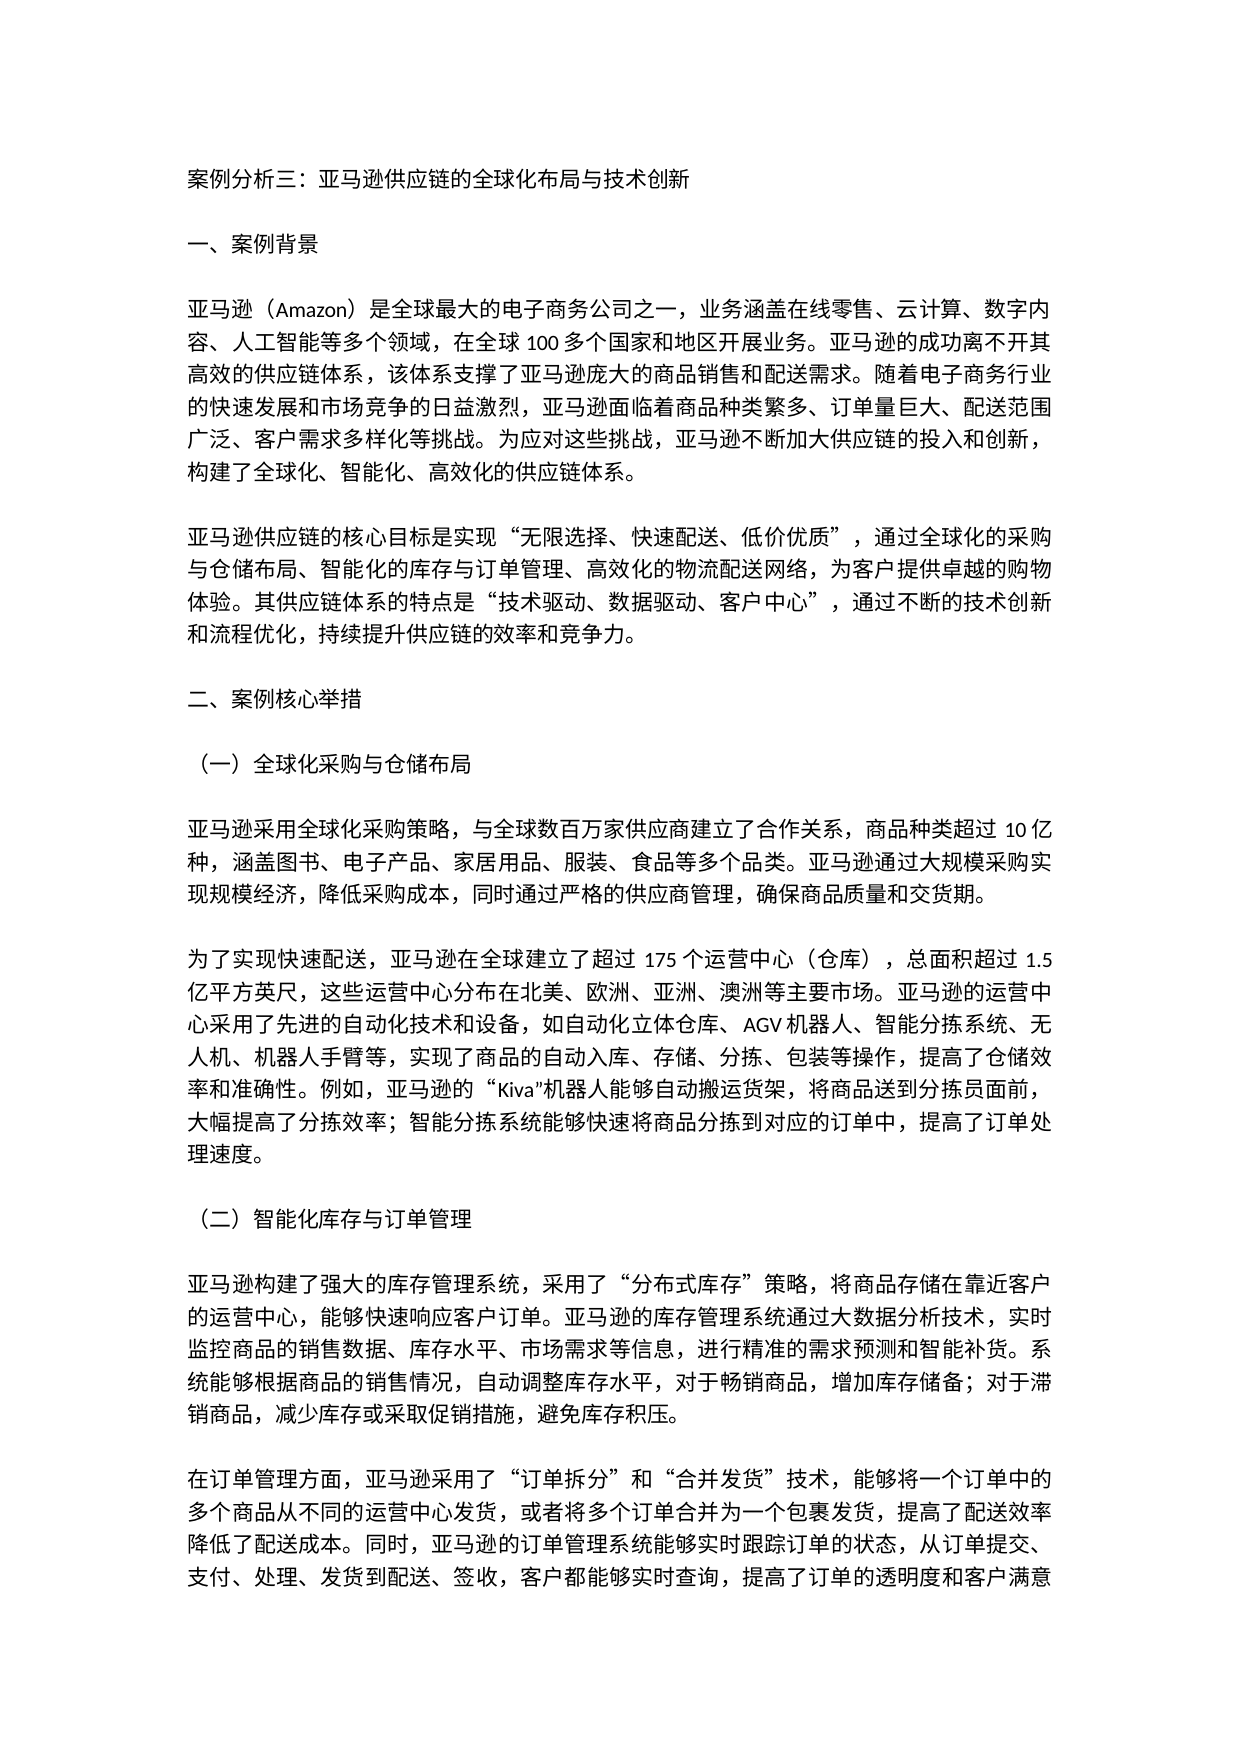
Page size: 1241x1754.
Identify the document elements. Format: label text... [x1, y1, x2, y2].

text 亚马逊供应链的核心目标是实现“无限选择、快速配送、低价优质”，通过全球化的采购与仓储布局、智能化的库存与订单管理、高效化的物流配送网络，为客户提供卓越的购物体验。其供应链体系的特点是“技术驱动、数据驱动、客户中心”，通过不断的技术创新和流程优化，持续提升供应链的效率和竞争力。 [187, 519, 1053, 649]
text 亚马逊（Amazon）是全球最大的电子商务公司之一，业务涵盖在线零售、云计算、数字内容、人工智能等多个领域，在全球100多个国家和地区开展业务。亚马逊的成功离不开其高效的供应链体系，该体系支撑了亚马逊庞大的商品销售和配送需求。随着电子商务行业的快速发展和市场竞争的日益激烈，亚马逊面临着商品种类繁多、订单量巨大、配送范围广泛、客户需求多样化等挑战。为应对这些挑战，亚马逊不断加大供应链的投入和创新，构建了全球化、智能化、高效化的供应链体系。 [187, 292, 1053, 487]
text 一、案例背景 [187, 227, 1053, 259]
text 二、案例核心举措 [187, 682, 1053, 714]
text 案例分析三：亚马逊供应链的全球化布局与技术创新 [187, 162, 1053, 194]
text 为了实现快速配送，亚马逊在全球建立了超过175个运营中心（仓库），总面积超过1.5亿平方英尺，这些运营中心分布在北美、欧洲、亚洲、澳洲等主要市场。亚马逊的运营中心采用了先进的自动化技术和设备，如自动化立体仓库、AGV机器人、智能分拣系统、无人机、机器人手臂等，实现了商品的自动入库、存储、分拣、包装等操作，提高了仓储效率和准确性。例如，亚马逊的“Kiva”机器人能够自动搬运货架，将商品送到分拣员面前，大幅提高了分拣效率；智能分拣系统能够快速将商品分拣到对应的订单中，提高了订单处理速度。 [187, 942, 1053, 1169]
text 亚马逊采用全球化采购策略，与全球数百万家供应商建立了合作关系，商品种类超过10亿种，涵盖图书、电子产品、家居用品、服装、食品等多个品类。亚马逊通过大规模采购实现规模经济，降低采购成本，同时通过严格的供应商管理，确保商品质量和交货期。 [187, 812, 1053, 909]
text （二）智能化库存与订单管理 [187, 1202, 1053, 1234]
text （一）全球化采购与仓储布局 [187, 747, 1053, 779]
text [187, 1462, 1053, 1592]
text 亚马逊构建了强大的库存管理系统，采用了“分布式库存”策略，将商品存储在靠近客户的运营中心，能够快速响应客户订单。亚马逊的库存管理系统通过大数据分析技术，实时监控商品的销售数据、库存水平、市场需求等信息，进行精准的需求预测和智能补货。系统能够根据商品的销售情况，自动调整库存水平，对于畅销商品，增加库存储备；对于滞销商品，减少库存或采取促销措施，避免库存积压。 [187, 1267, 1053, 1429]
